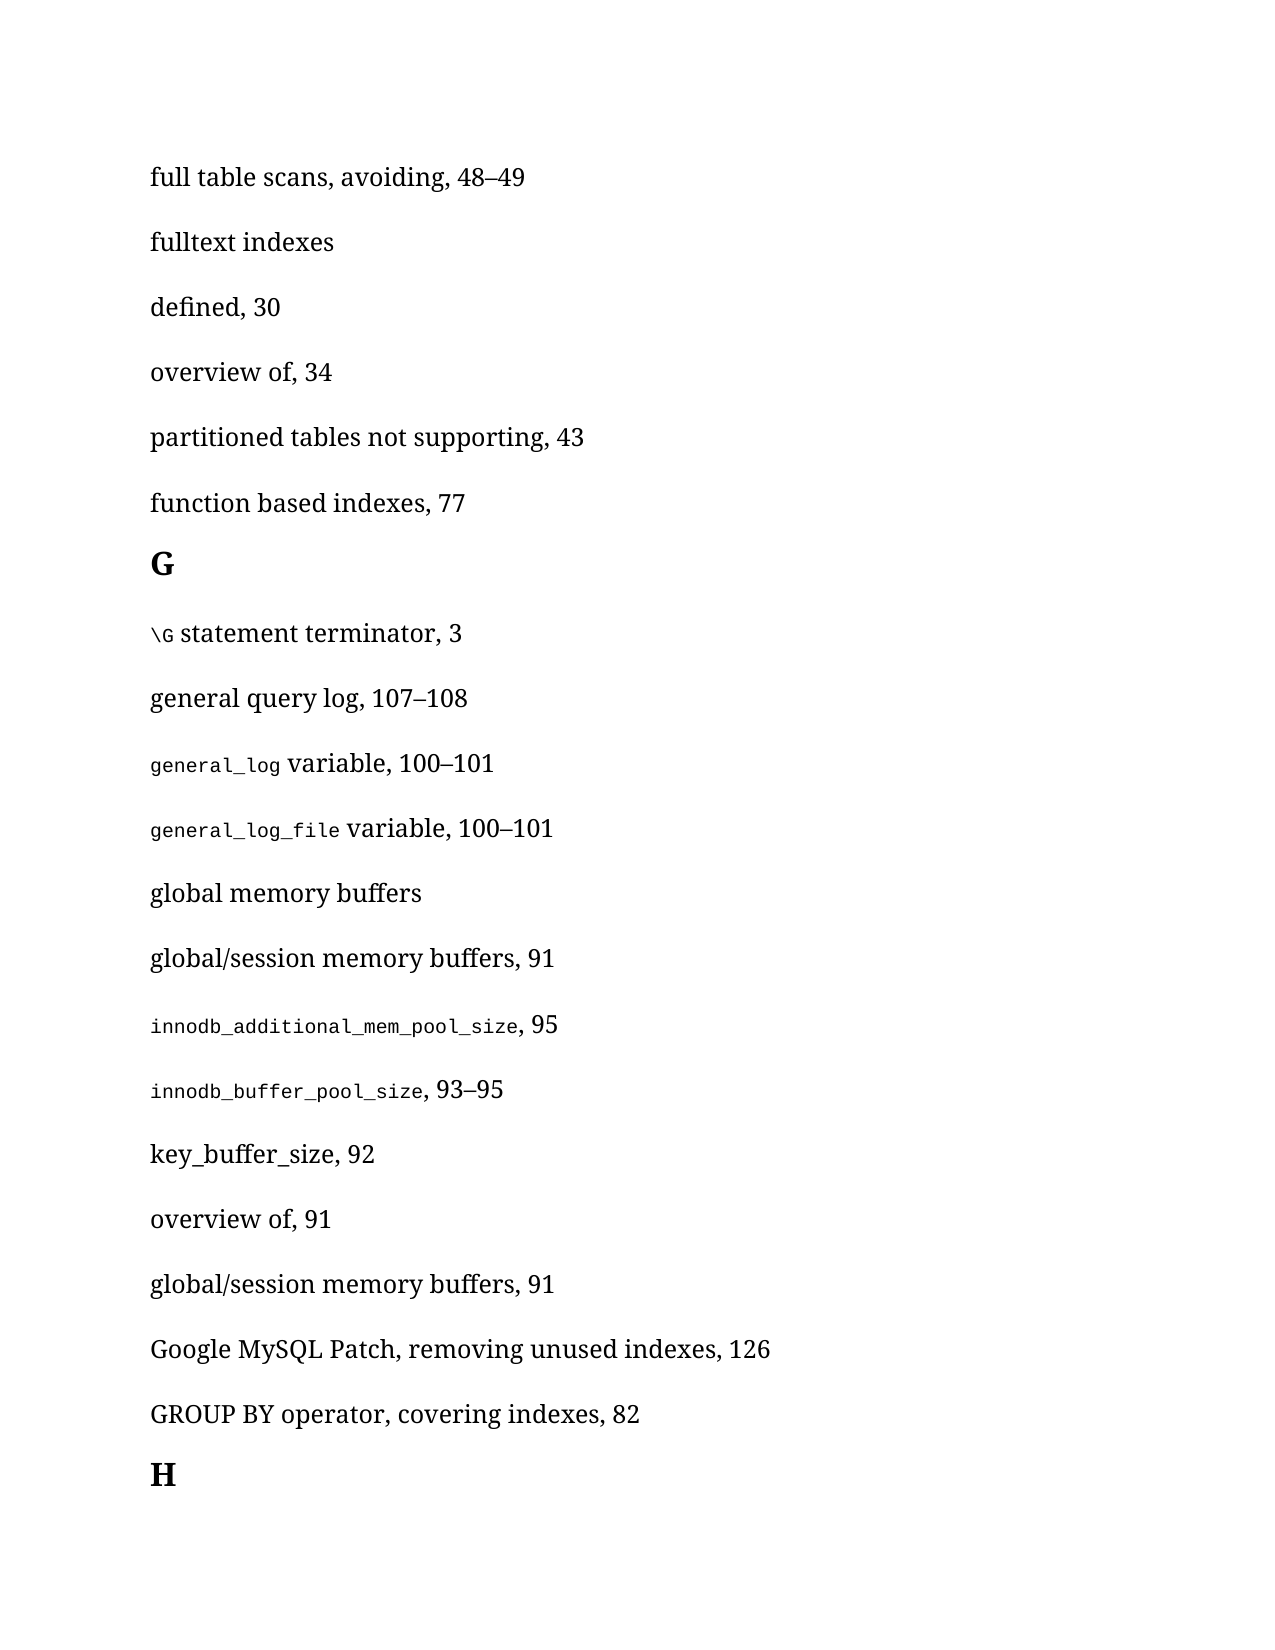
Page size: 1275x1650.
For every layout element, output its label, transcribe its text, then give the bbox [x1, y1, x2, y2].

text G [150, 541, 1125, 584]
text H [150, 1452, 1125, 1496]
text innodb_additional_mem_pool_size, 95 [150, 997, 1125, 1040]
text global/session memory buffers, 91 [150, 1257, 1125, 1301]
text function based indexes, 77 [150, 476, 1125, 519]
text overview of, 91 [150, 1192, 1125, 1236]
text general_log_file variable, 100–101 [150, 801, 1125, 845]
text fulltext indexes [150, 215, 1125, 259]
text overview of, 34 [150, 345, 1125, 389]
text Google MySQL Patch, removing unused indexes, 126 [150, 1322, 1125, 1366]
text defined, 30 [150, 280, 1125, 324]
text full table scans, avoiding, 48–49 [150, 150, 1125, 194]
text partitioned tables not supporting, 43 [150, 410, 1125, 454]
text innodb_buffer_pool_size, 93–95 [150, 1062, 1125, 1105]
text global/session memory buffers, 91 [150, 931, 1125, 975]
text \G statement terminator, 3 [150, 606, 1125, 650]
text key_buffer_size, 92 [150, 1127, 1125, 1171]
text GROUP BY operator, covering indexes, 82 [150, 1387, 1125, 1431]
text global memory buffers [150, 866, 1125, 910]
text general query log, 107–108 [150, 671, 1125, 715]
text general_log variable, 100–101 [150, 736, 1125, 780]
